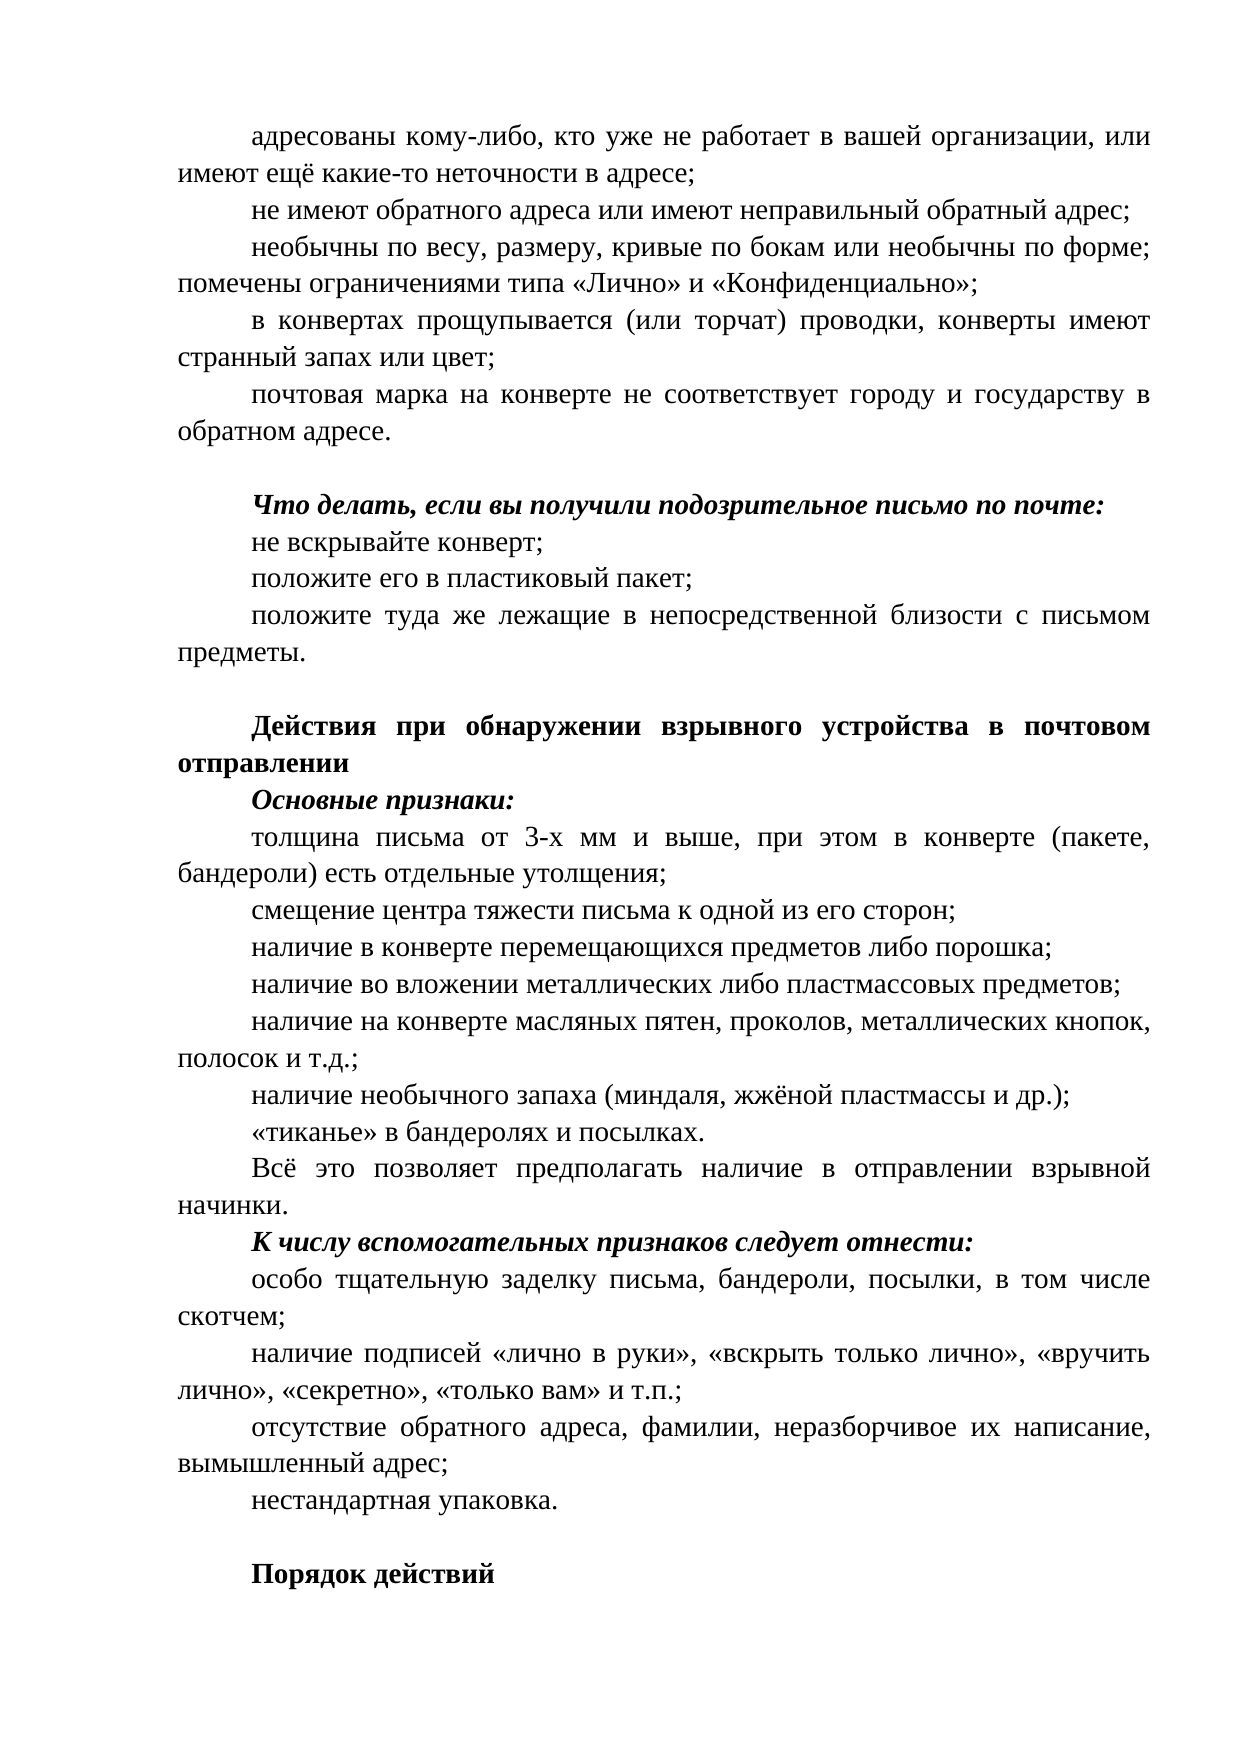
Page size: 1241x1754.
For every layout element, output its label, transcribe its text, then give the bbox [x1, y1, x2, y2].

text наличие необычного запаха (миндаля, жжёной пластмассы и др.); [177, 1077, 1152, 1110]
text необычны по весу, размеру, кривые по бокам или необычны по форме; помечены ограничениями типа «Лично» и «Конфиденциально»; [177, 229, 1152, 299]
text особо тщательную заделку письма, бандероли, посылки, в том числе скотчем; [177, 1261, 1152, 1332]
text наличие в конверте перемещающихся предметов либо порошка; [177, 929, 1152, 963]
text положите туда же лежащие в непосредственной близости с письмом предметы. [177, 597, 1152, 668]
text Что делать, если вы получили подозрительное письмо по почте: [177, 487, 1152, 520]
text «тиканье» в бандеролях и посылках. [177, 1114, 1152, 1147]
text не имеют обратного адреса или имеют неправильный обратный адрес; [177, 192, 1152, 225]
text наличие на конверте масляных пятен, проколов, металлических кнопок, полосок и т.д.; [177, 1003, 1152, 1073]
text наличие подписей «лично в руки», «вскрыть только лично», «вручить лично», «секретно», «только вам» и т.п.; [177, 1335, 1152, 1405]
text Порядок действий [177, 1556, 1152, 1590]
text Основные признаки: [177, 782, 1152, 815]
text Действия при обнаружении взрывного устройства в почтовом отправлении [177, 708, 1152, 778]
text наличие во вложении металлических либо пластмассовых предметов; [177, 966, 1152, 1000]
text толщина письма от 3-х мм и выше, при этом в конверте (пакете, бандероли) есть отдельные утолщения; [177, 819, 1152, 889]
text К числу вспомогательных признаков следует отнести: [177, 1224, 1152, 1258]
text Всё это позволяет предполагать наличие в отправлении взрывной начинки. [177, 1151, 1152, 1221]
text почтовая марка на конверте не соответствует городу и государству в обратном адресе. [177, 376, 1152, 447]
text положите его в пластиковый пакет; [177, 561, 1152, 594]
text смещение центра тяжести письма к одной из его сторон; [177, 892, 1152, 926]
text нестандартная упаковка. [177, 1482, 1152, 1516]
text не вскрывайте конверт; [177, 524, 1152, 557]
text отсутствие обратного адреса, фамилии, неразборчивое их написание, вымышленный адрес; [177, 1409, 1152, 1479]
text в конвертах прощупывается (или торчат) проводки, конверты имеют странный запах или цвет; [177, 302, 1152, 373]
text адресованы кому-либо, кто уже не работает в вашей организации, или имеют ещё какие-то неточности в адресе; [177, 118, 1152, 188]
